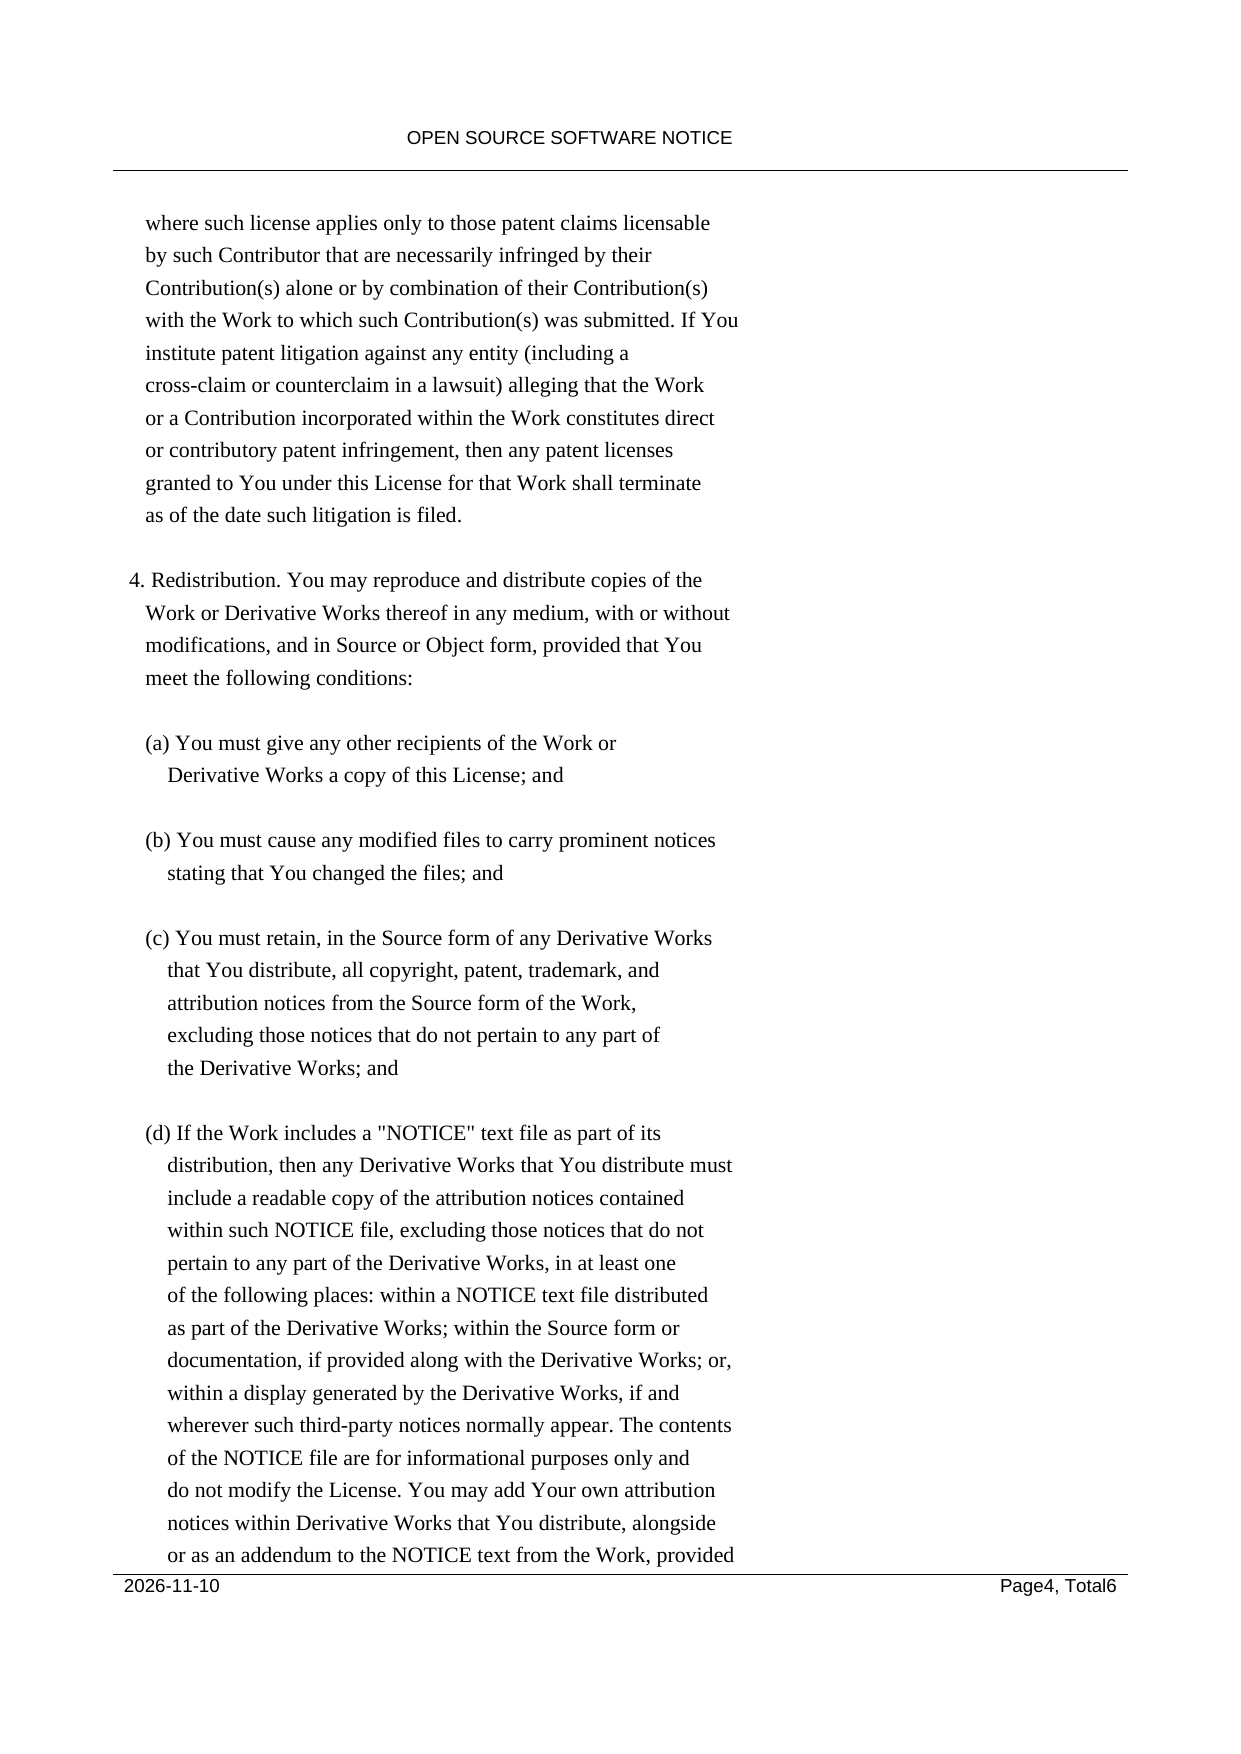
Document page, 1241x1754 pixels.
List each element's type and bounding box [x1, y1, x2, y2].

text [112, 206, 1128, 1571]
